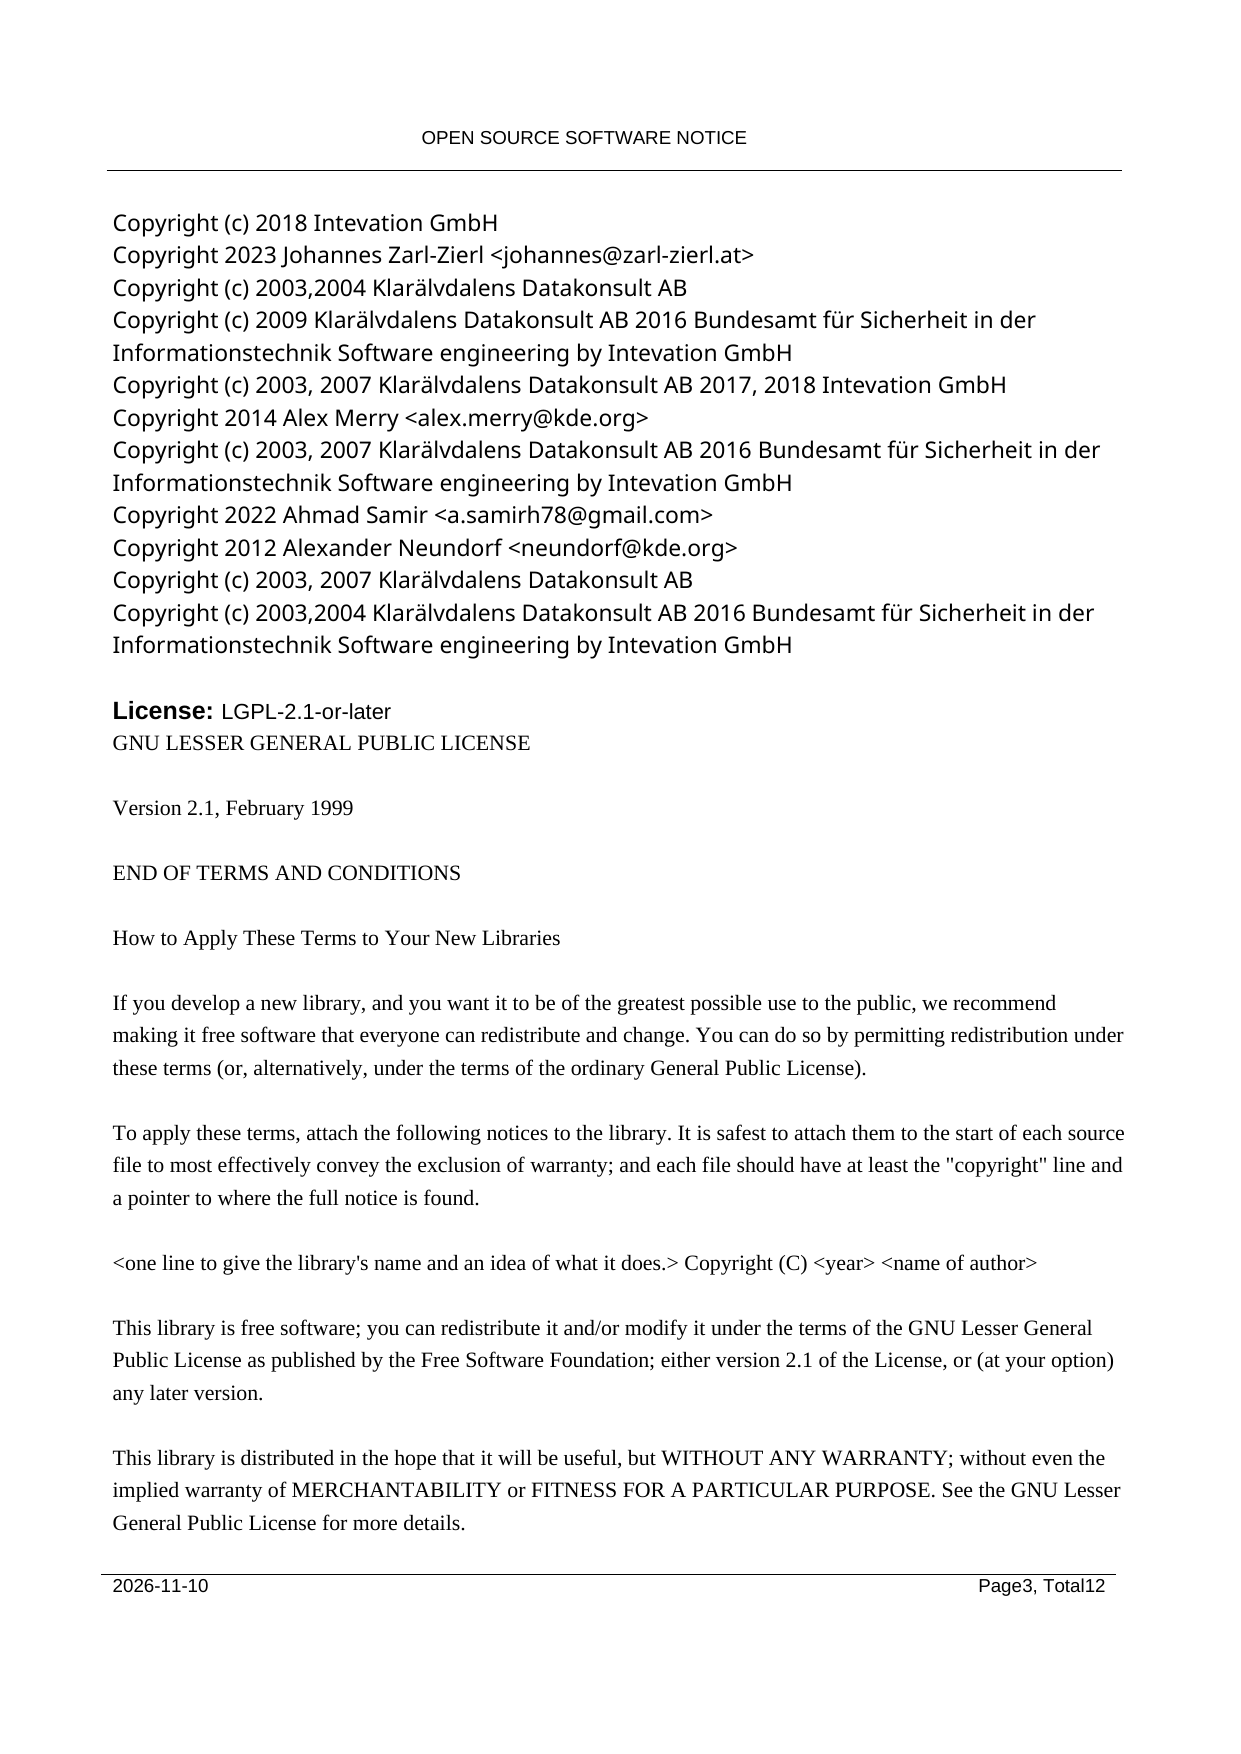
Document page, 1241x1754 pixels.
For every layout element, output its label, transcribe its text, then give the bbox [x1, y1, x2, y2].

text License: LGPL-2.1-or-later [112, 694, 1128, 726]
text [112, 206, 1128, 694]
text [112, 726, 1128, 1539]
